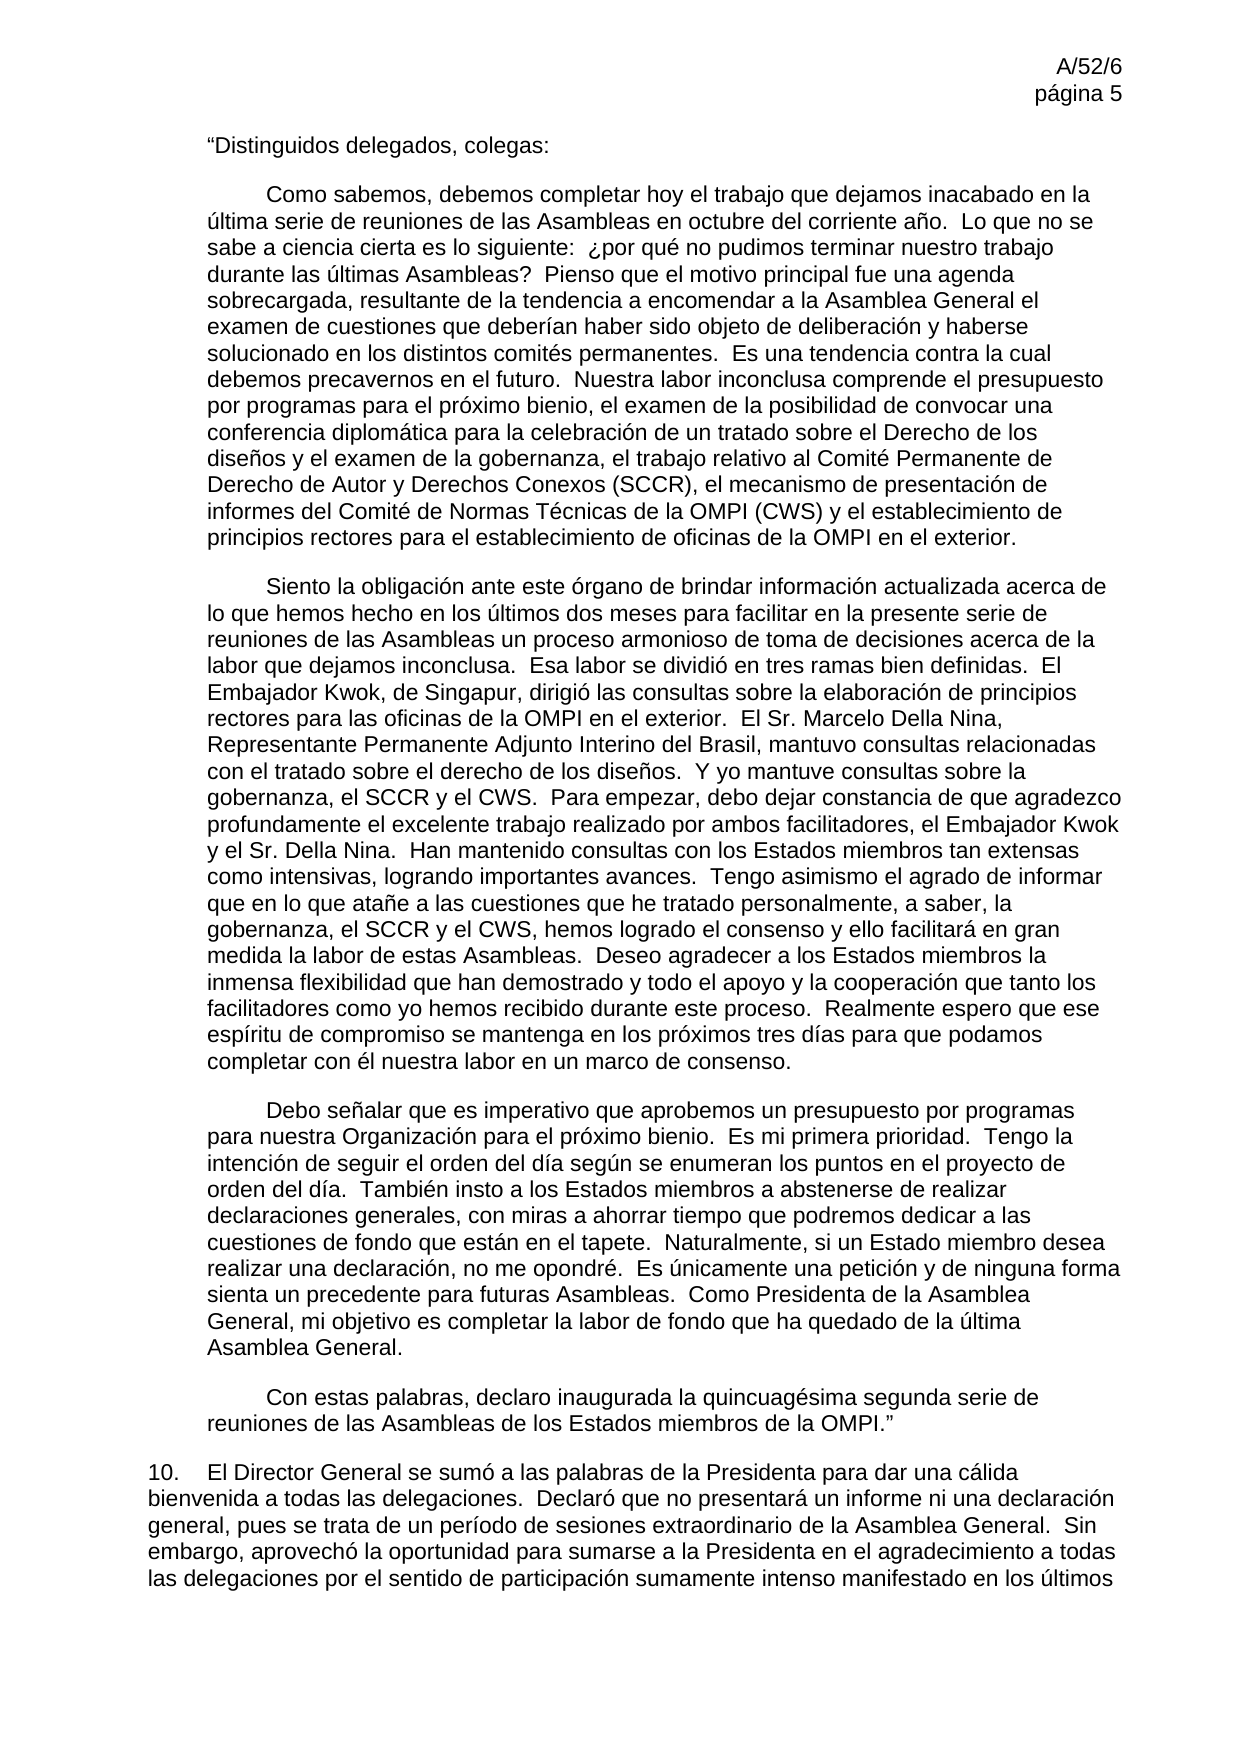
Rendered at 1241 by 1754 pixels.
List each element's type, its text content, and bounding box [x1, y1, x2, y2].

list “Distinguidos delegados, colegas: [207, 132, 1122, 158]
list Como sabemos, debemos completar hoy el trabajo que dejamos inacabado en la última serie de reuniones de las Asambleas en octubre del corriente año. Lo que no se sabe a ciencia cierta es lo siguiente: ¿por qué no pudimos terminar nuestro trabajo durante las últimas Asambleas? Pienso que el motivo principal fue una agenda sobrecargada, resultante de la tendencia a encomendar a la Asamblea General el examen de cuestiones que deberían haber sido objeto de deliberación y haberse solucionado en los distintos comités permanentes. Es una tendencia contra la cual debemos precavernos en el futuro. Nuestra labor inconclusa comprende el presupuesto por programas para el próximo bienio, el examen de la posibilidad de convocar una conferencia diplomática para la celebración de un tratado sobre el Derecho de los diseños y el examen de la gobernanza, el trabajo relativo al Comité Permanente de Derecho de Autor y Derechos Conexos (SCCR), el mecanismo de presentación de informes del Comité de Normas Técnicas de la OMPI (CWS) y el establecimiento de principios rectores para el establecimiento de oficinas de la OMPI en el exterior. [207, 181, 1122, 550]
list Siento la obligación ante este órgano de brindar información actualizada acerca de lo que hemos hecho en los últimos dos meses para facilitar en la presente serie de reuniones de las Asambleas un proceso armonioso de toma de decisiones acerca de la labor que dejamos inconclusa. Esa labor se dividió en tres ramas bien definidas. El Embajador Kwok, de Singapur, dirigió las consultas sobre la elaboración de principios rectores para las oficinas de la OMPI en el exterior. El Sr. Marcelo Della Nina, Representante Permanente Adjunto Interino del Brasil, mantuvo consultas relacionadas con el tratado sobre el derecho de los diseños. Y yo mantuve consultas sobre la gobernanza, el SCCR y el CWS. Para empezar, debo dejar constancia de que agradezco profundamente el excelente trabajo realizado por ambos facilitadores, el Embajador Kwok y el Sr. Della Nina. Han mantenido consultas con los Estados miembros tan extensas como intensivas, logrando importantes avances. Tengo asimismo el agrado de informar que en lo que atañe a las cuestiones que he tratado personalmente, a saber, la gobernanza, el SCCR y el CWS, hemos logrado el consenso y ello facilitará en gran medida la labor de estas Asambleas. Deseo agradecer a los Estados miembros la inmensa flexibilidad que han demostrado y todo el apoyo y la cooperación que tanto los facilitadores como yo hemos recibido durante este proceso. Realmente espero que ese espíritu de compromiso se mantenga en los próximos tres días para que podamos completar con él nuestra labor en un marco de consenso. [207, 573, 1122, 1074]
list Con estas palabras, declaro inaugurada la quincuagésima segunda serie de reuniones de las Asambleas de los Estados miembros de la OMPI.” [207, 1383, 1122, 1436]
list Debo señalar que es imperativo que aprobemos un presupuesto por programas para nuestra Organización para el próximo bienio. Es mi primera prioridad. Tengo la intención de seguir el orden del día según se enumeran los puntos en el proyecto de orden del día. También insto a los Estados miembros a abstenerse de realizar declaraciones generales, con miras a ahorrar tiempo que podremos dedicar a las cuestiones de fondo que están en el tapete. Naturalmente, si un Estado miembro desea realizar una declaración, no me opondré. Es únicamente una petición y de ninguna forma sienta un precedente para futuras Asambleas. Como Presidenta de la Asamblea General, mi objetivo es completar la labor de fondo que ha quedado de la última Asamblea General. [207, 1097, 1122, 1361]
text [148, 1459, 1122, 1591]
